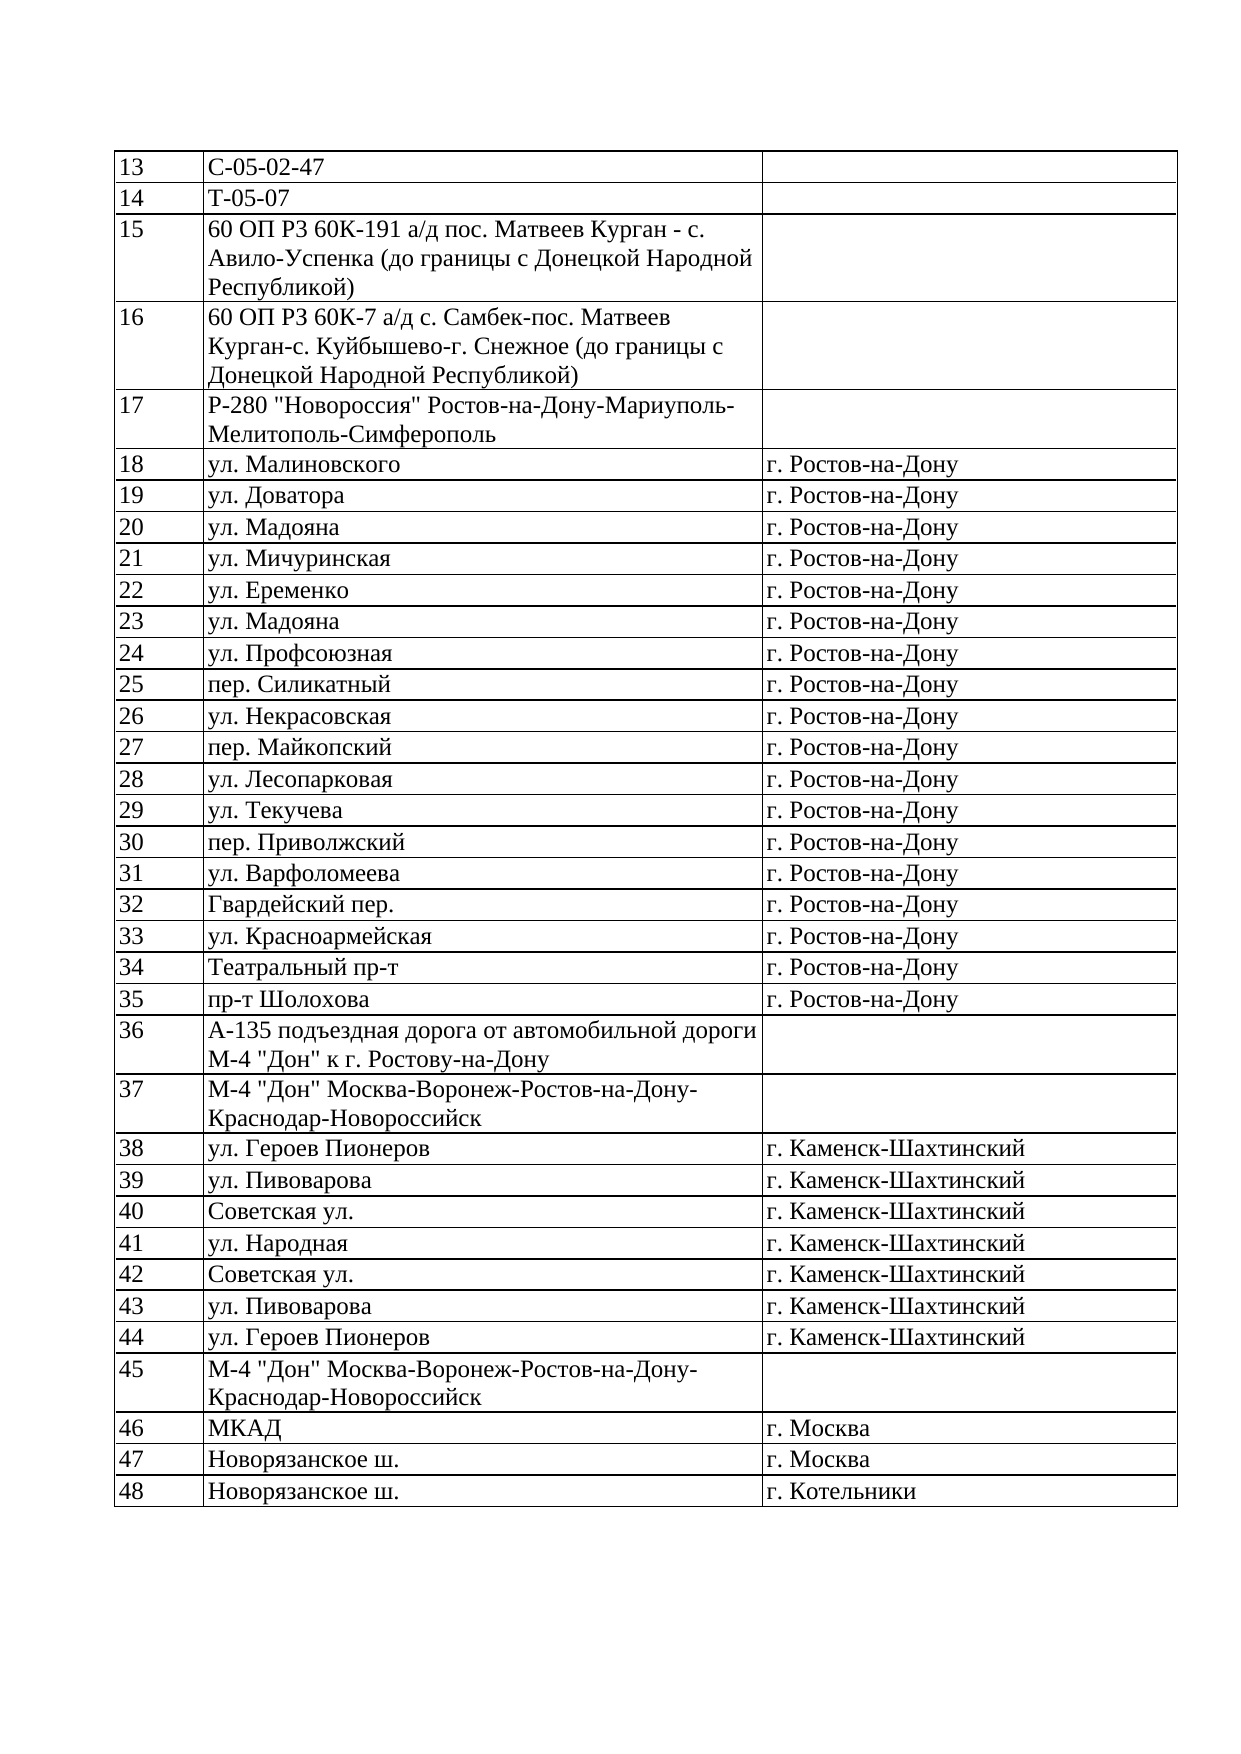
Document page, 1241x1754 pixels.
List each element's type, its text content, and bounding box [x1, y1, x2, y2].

table_cell г. Котельники [763, 1474, 1177, 1506]
table_cell ул. Пивоварова [204, 1165, 762, 1195]
table_cell ул. Еременко [204, 575, 762, 605]
table_cell 14 [115, 183, 203, 213]
table_cell 43 [115, 1290, 203, 1321]
table_cell 40 [115, 1196, 203, 1226]
table_cell Новорязанское ш. [204, 1444, 762, 1474]
table_cell г. Ростов-на-Дону [763, 983, 1177, 1014]
table_cell ул. Варфоломеева [204, 858, 762, 888]
table_cell ул. Текучева [204, 795, 762, 825]
table_cell г. Ростов-на-Дону [763, 605, 1177, 636]
table_cell г. Ростов-на-Дону [763, 542, 1177, 573]
table_cell 34 [115, 952, 203, 982]
table_cell 15 [115, 214, 203, 301]
table_cell г. Каменск-Шахтинский [763, 1258, 1177, 1289]
table_cell Советская ул. [204, 1260, 762, 1289]
table_cell г. Каменск-Шахтинский [763, 1289, 1177, 1321]
table_cell 30 [115, 826, 203, 857]
table_cell Советская ул. [204, 1197, 762, 1226]
table_cell Р-280 "Новороссия" Ростов-на-Дону-Мариуполь-Мелитополь-Симферополь [204, 390, 762, 448]
table_cell 26 [115, 700, 203, 731]
table_cell г. Ростов-на-Дону [763, 699, 1177, 731]
table_cell 60 ОП РЗ 60К-7 а/д с. Самбек-пос. Матвеев Курган-с. Куйбышево-г. Снежное (до границы с Донецкой Народной Республикой) [204, 302, 762, 388]
table_cell ул. Лесопарковая [204, 764, 762, 794]
table_cell 47 [115, 1444, 203, 1474]
table_cell ул. Доватора [204, 481, 762, 511]
table_cell 29 [115, 795, 203, 825]
table_cell Новорязанское ш. [204, 1476, 762, 1506]
table_cell г. Каменск-Шахтинский [763, 1226, 1177, 1258]
table_cell ул. Пивоварова [204, 1291, 762, 1321]
table_cell г. Ростов-на-Дону [763, 731, 1177, 762]
table_cell 32 [115, 889, 203, 919]
table_cell [763, 181, 1177, 213]
table_cell 19 [115, 480, 203, 511]
table_cell 42 [115, 1259, 203, 1289]
table_cell МКАД [204, 1413, 762, 1443]
table_cell пр-т Шолохова [204, 984, 762, 1014]
table_cell ул. Героев Пионеров [204, 1322, 762, 1352]
table_cell г. Каменск-Шахтинский [763, 1164, 1177, 1195]
table_cell г. Ростов-на-Дону [763, 511, 1177, 542]
table_cell г. Ростов-на-Дону [763, 762, 1177, 794]
table_cell ул. Мадояна [204, 512, 762, 542]
table_cell пер. Майкопский [204, 732, 762, 762]
table_cell г. Ростов-на-Дону [763, 951, 1177, 982]
table_cell 41 [115, 1228, 203, 1258]
table_cell [763, 1073, 1177, 1132]
table_cell 33 [115, 921, 203, 951]
table_cell 45 [115, 1353, 203, 1411]
table_cell 60 ОП Р3 60К-191 а/д пос. Матвеев Курган - с. Авило-Успенка (до границы с Донецкой Народной Республикой) [204, 215, 762, 301]
table_cell М-4 "Дон" Москва-Воронеж-Ростов-на-Дону-Краснодар-Новороссийск [204, 1354, 762, 1411]
table_cell ул. Красноармейская [204, 921, 762, 951]
table_cell ул. Некрасовская [204, 701, 762, 731]
table_cell г. Каменск-Шахтинский [763, 1321, 1177, 1352]
table_cell [763, 1352, 1177, 1411]
table_cell 37 [115, 1074, 203, 1132]
table_cell [763, 152, 1177, 181]
table_cell 21 [115, 543, 203, 573]
table_cell 18 [115, 449, 203, 479]
table_cell г. Ростов-на-Дону [763, 825, 1177, 857]
table_cell С-05-02-47 [204, 152, 762, 181]
table_cell ул. Малиновского [204, 449, 762, 479]
table_cell г. Ростов-на-Дону [763, 448, 1177, 479]
table_cell 16 [115, 302, 203, 388]
table_cell 36 [115, 1015, 203, 1073]
table_cell Гвардейский пер. [204, 890, 762, 919]
table_cell ул. Мадояна [204, 607, 762, 636]
table_cell г. Москва [763, 1411, 1177, 1443]
table_cell 44 [115, 1322, 203, 1352]
table_cell 25 [115, 669, 203, 699]
table_cell г. Ростов-на-Дону [763, 479, 1177, 511]
table_cell г. Москва [763, 1443, 1177, 1474]
table_cell пер. Силикатный [204, 670, 762, 699]
table_cell 13 [115, 152, 203, 181]
table_cell г. Ростов-на-Дону [763, 857, 1177, 888]
table_cell 20 [115, 512, 203, 542]
table_cell г. Каменск-Шахтинский [763, 1132, 1177, 1163]
table_cell ул. Героев Пионеров [204, 1134, 762, 1163]
table_cell [763, 1014, 1177, 1073]
table_cell А-135 подъездная дорога от автомобильной дороги М-4 "Дон" к г. Ростову-на-Дону [204, 1016, 762, 1073]
table_cell г. Ростов-на-Дону [763, 888, 1177, 919]
table_cell 48 [115, 1475, 203, 1506]
table_cell 24 [115, 638, 203, 668]
table_cell 38 [115, 1133, 203, 1163]
table_cell пер. Приволжский [204, 827, 762, 857]
table_cell Театральный пр-т [204, 953, 762, 982]
table_cell 31 [115, 858, 203, 888]
table_cell М-4 "Дон" Москва-Воронеж-Ростов-на-Дону-Краснодар-Новороссийск [204, 1075, 762, 1132]
table_cell 35 [115, 984, 203, 1014]
table_cell г. Ростов-на-Дону [763, 574, 1177, 605]
table_cell 46 [115, 1412, 203, 1443]
table_cell 23 [115, 606, 203, 636]
table_cell г. Каменск-Шахтинский [763, 1195, 1177, 1226]
table_cell ул. Мичуринская [204, 544, 762, 573]
table_cell г. Ростов-на-Дону [763, 668, 1177, 699]
table_cell [763, 213, 1177, 301]
table_cell ул. Народная [204, 1228, 762, 1258]
table_cell г. Ростов-на-Дону [763, 794, 1177, 825]
table_cell г. Ростов-на-Дону [763, 920, 1177, 951]
table_cell 27 [115, 732, 203, 762]
table_cell 17 [115, 390, 203, 448]
table_cell [763, 389, 1177, 448]
table_cell [763, 301, 1177, 388]
table_cell 39 [115, 1165, 203, 1195]
table_cell ул. Профсоюзная [204, 638, 762, 668]
table_cell 28 [115, 763, 203, 794]
table_cell 22 [115, 575, 203, 605]
table_cell г. Ростов-на-Дону [763, 636, 1177, 668]
table_cell Т-05-07 [204, 183, 762, 213]
